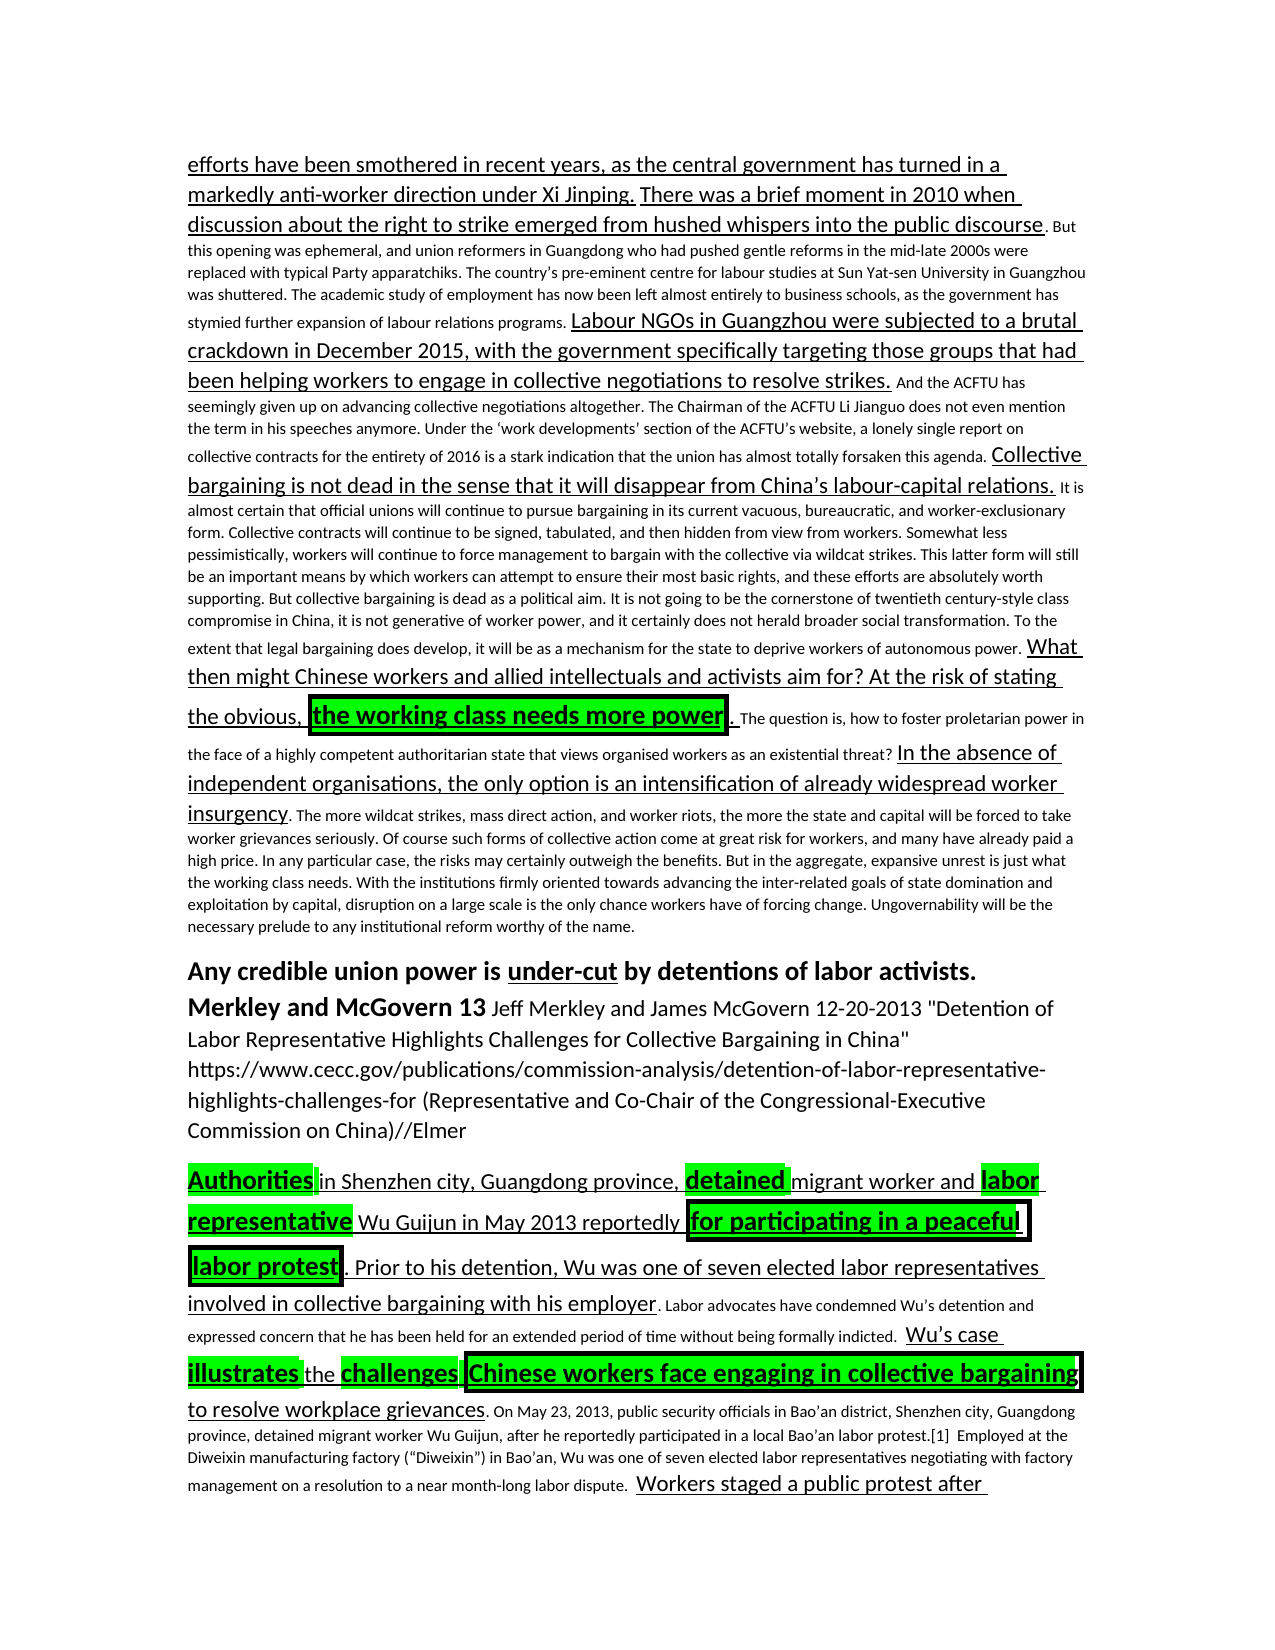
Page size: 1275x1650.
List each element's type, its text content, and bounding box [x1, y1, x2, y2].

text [187, 150, 1087, 936]
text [187, 1163, 1087, 1498]
text Merkley and McGovern 13 Jeff Merkley and James McGovern 12-20-2013 "Detention of Labor Representative Highlights Challenges for Collective Bargaining in China" https://www.cecc.gov/publications/commission-analysis/detention-of-labor-representative-highlights-challenges-for (Representative and Co-Chair of the Congressional-Executive Commission on China)//Elmer [187, 990, 1087, 1144]
subtitle Any credible union power is under-cut by detentions of labor activists. [187, 954, 1087, 987]
